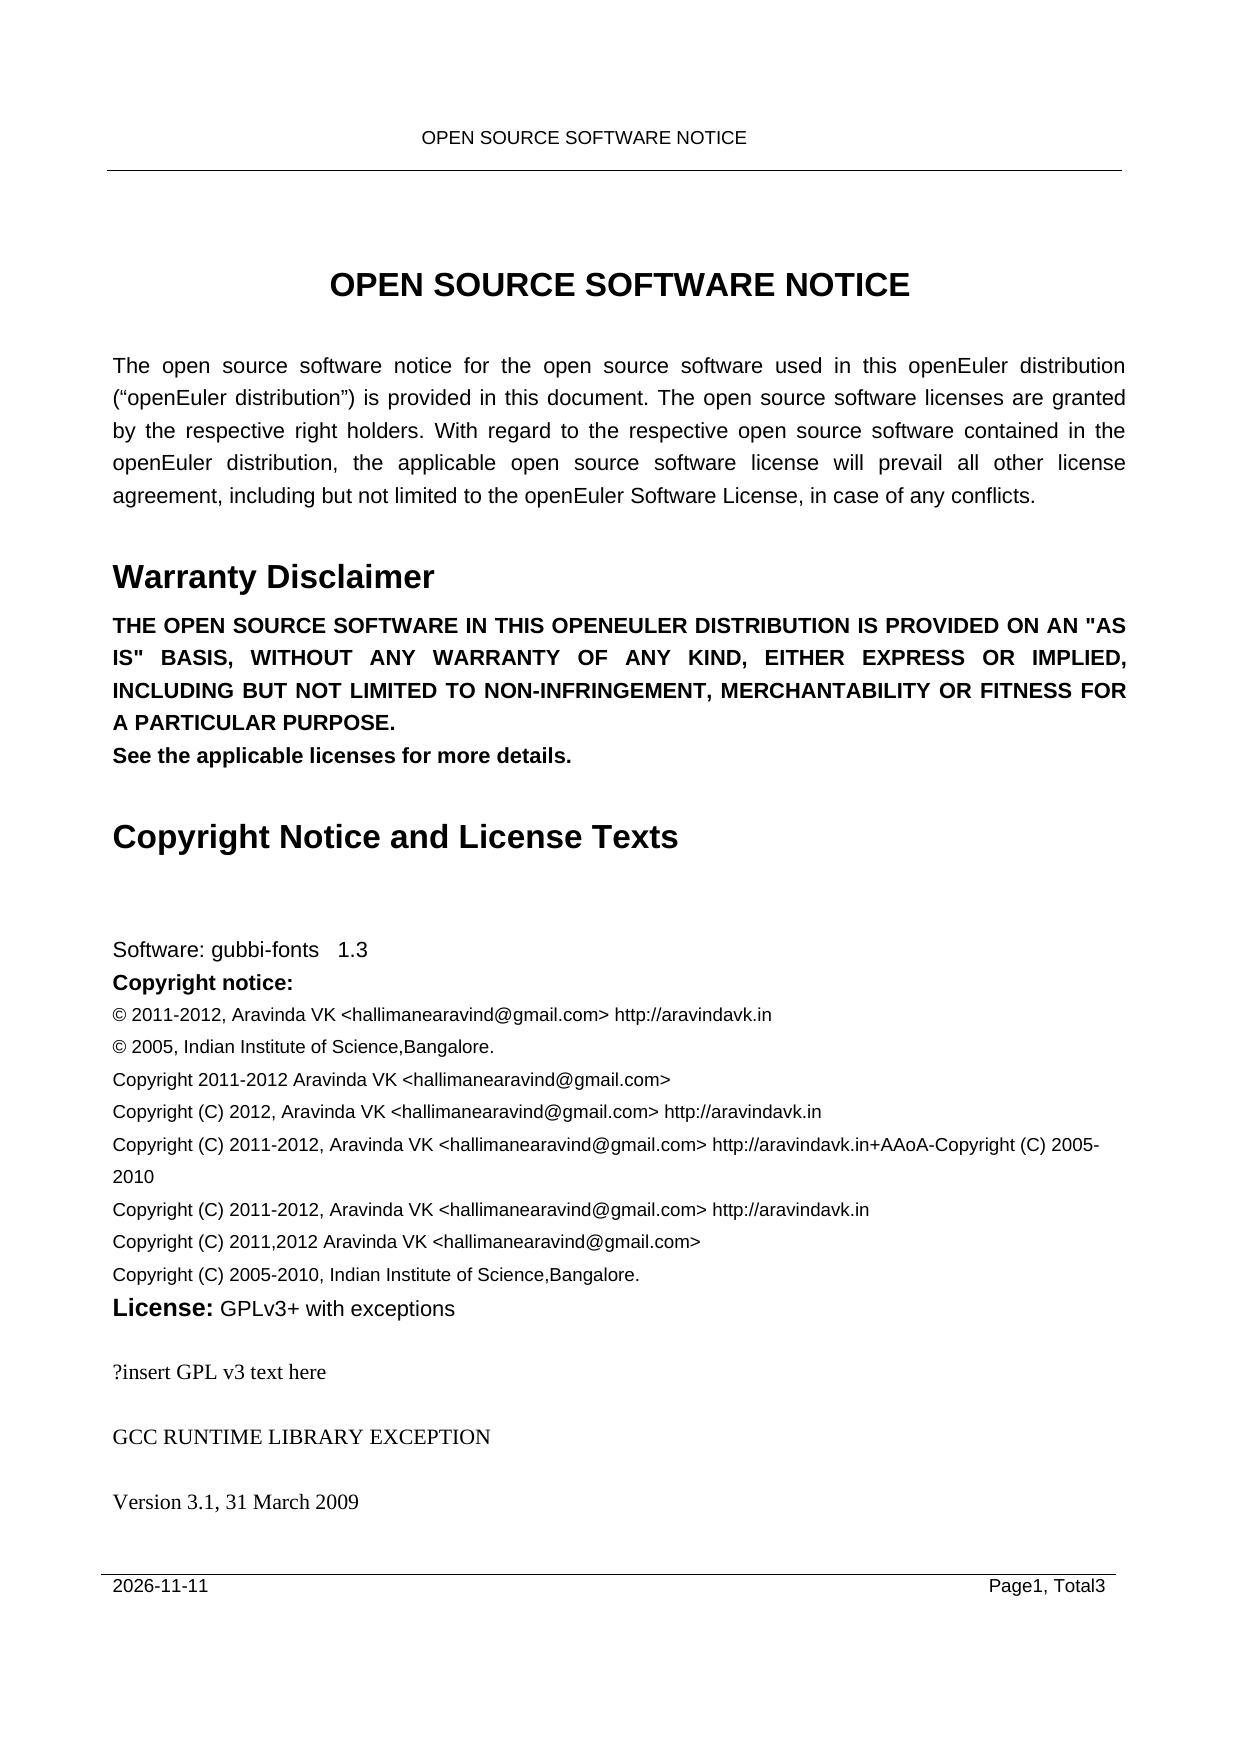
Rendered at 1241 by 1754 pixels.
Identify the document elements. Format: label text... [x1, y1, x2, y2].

text OPEN SOURCE SOFTWARE NOTICE [112, 251, 1128, 316]
text Copyright (C) 2011,2012 Aravinda VK <hallimanearavind@gmail.com> [112, 1226, 1128, 1258]
text Software: gubbi-fonts 1.3 [112, 933, 1128, 966]
text Copyright (C) 2005-2010, Indian Institute of Science,Bangalore. [112, 1258, 1128, 1291]
text Copyright Notice and License Texts [112, 804, 1128, 869]
text Copyright (C) 2011-2012, Aravinda VK <hallimanearavind@gmail.com> http://aravindavk.in [112, 1193, 1128, 1226]
text Copyright 2011-2012 Aravinda VK <hallimanearavind@gmail.com> [112, 1063, 1128, 1096]
text © 2011-2012, Aravinda VK <hallimanearavind@gmail.com> http://aravindavk.in [112, 998, 1128, 1031]
text © 2005, Indian Institute of Science,Bangalore. [112, 1031, 1128, 1063]
text The open source software notice for the open source software used in this openEuler distribution (“openEuler distribution”) is provided in this document. The open source software licenses are granted by the respective right holders. With regard to the respective open source software contained in the openEuler distribution, the applicable open source software license will prevail all other license agreement, including but not limited to the openEuler Software License, in case of any conflicts. [112, 349, 1128, 511]
text Copyright notice: [112, 966, 1128, 998]
text THE OPEN SOURCE SOFTWARE IN THIS OPENEULER DISTRIBUTION IS PROVIDED ON AN "AS IS" BASIS, WITHOUT ANY WARRANTY OF ANY KIND, EITHER EXPRESS OR IMPLIED, INCLUDING BUT NOT LIMITED TO NON-INFRINGEMENT, MERCHANTABILITY OR FITNESS FOR A PARTICULAR PURPOSE. See the applicable licenses for more details. [112, 609, 1128, 771]
text Copyright (C) 2011-2012, Aravinda VK <hallimanearavind@gmail.com> http://aravindavk.in+AAoA-Copyright (C) 2005-2010 [112, 1128, 1128, 1193]
text Warranty Disclaimer [112, 544, 1128, 609]
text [112, 1291, 1128, 1518]
text Copyright (C) 2012, Aravinda VK <hallimanearavind@gmail.com> http://aravindavk.in [112, 1096, 1128, 1128]
